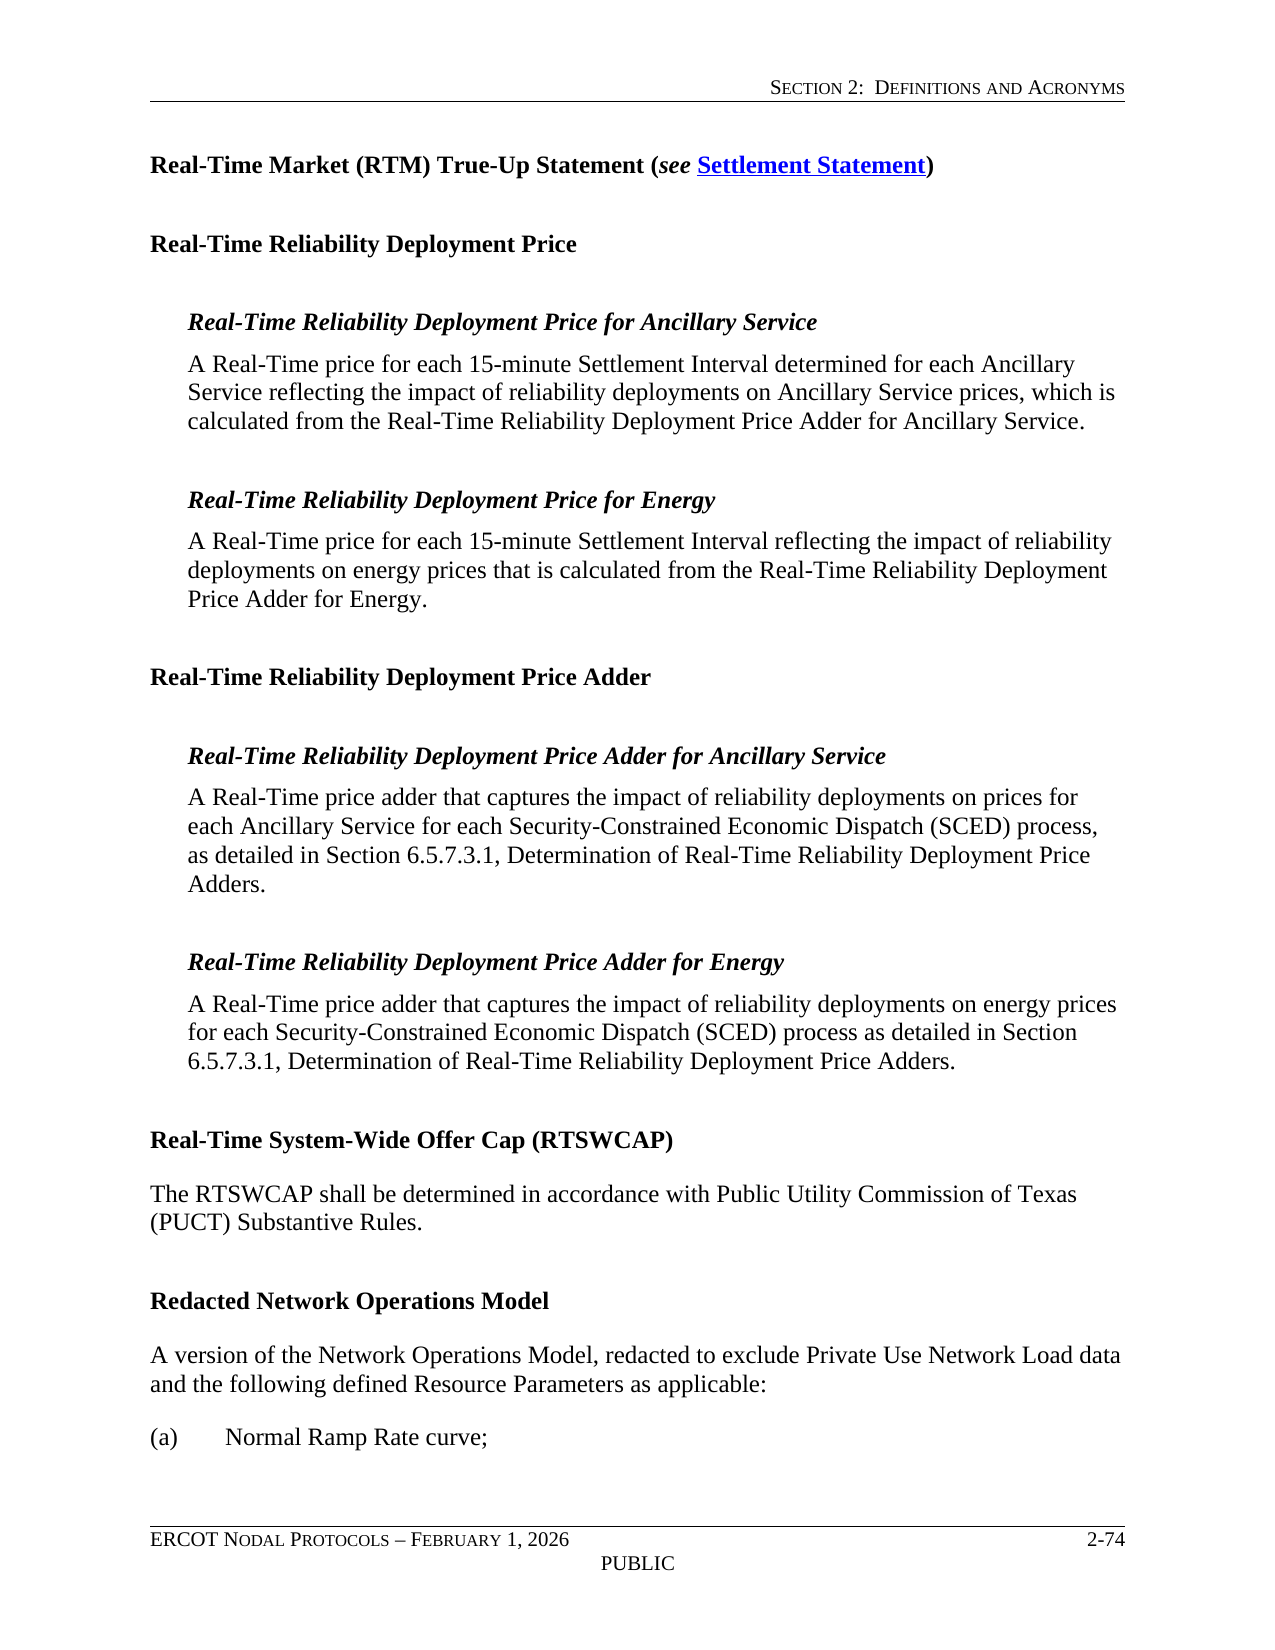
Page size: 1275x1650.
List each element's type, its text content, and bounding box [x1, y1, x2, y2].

text A Real-Time price for each 15-minute Settlement Interval reflecting the impact of reliability deployments on energy prices that is calculated from the Real-Time Reliability Deployment Price Adder for Energy. [187, 526, 1125, 612]
text Real-Time Reliability Deployment Price Adder for Ancillary Service [187, 741, 1125, 770]
text A Real-Time price adder that captures the impact of reliability deployments on prices for each Ancillary Service for each Security-Constrained Economic Dispatch (SCED) process, as detailed in Section 6.5.7.3.1, Determination of Real-Time Reliability Deployment Price Adders. [187, 782, 1125, 897]
text Redacted Network Operations Model [150, 1286, 1125, 1315]
text Real-Time Reliability Deployment Price for Energy [187, 485, 1125, 514]
text A Real-Time price adder that captures the impact of reliability deployments on energy prices for each Security-Constrained Economic Dispatch (SCED) process as detailed in Section 6.5.7.3.1, Determination of Real-Time Reliability Deployment Price Adders. [187, 989, 1125, 1075]
text Real-Time Reliability Deployment Price for Ancillary Service [187, 307, 1125, 336]
text Real-Time Reliability Deployment Price Adder [150, 662, 1125, 691]
text Real-Time Reliability Deployment Price [150, 229, 1125, 257]
text The RTSWCAP shall be determined in accordance with Public Utility Commission of Texas (PUCT) Substantive Rules. [150, 1179, 1125, 1236]
text A version of the Network Operations Model, redacted to exclude Private Use Network Load data and the following defined Resource Parameters as applicable: [150, 1340, 1144, 1397]
text Real-Time Market (RTM) True-Up Statement (see Settlement Statement) [150, 150, 1125, 179]
text Real-Time System-Wide Offer Cap (RTSWCAP) [150, 1125, 1125, 1154]
list (a) Normal Ramp Rate curve; [150, 1422, 1125, 1451]
text A Real-Time price for each 15-minute Settlement Interval determined for each Ancillary Service reflecting the impact of reliability deployments on Ancillary Service prices, which is calculated from the Real-Time Reliability Deployment Price Adder for Ancillary Service. [187, 349, 1125, 435]
text Real-Time Reliability Deployment Price Adder for Energy [187, 947, 1125, 976]
